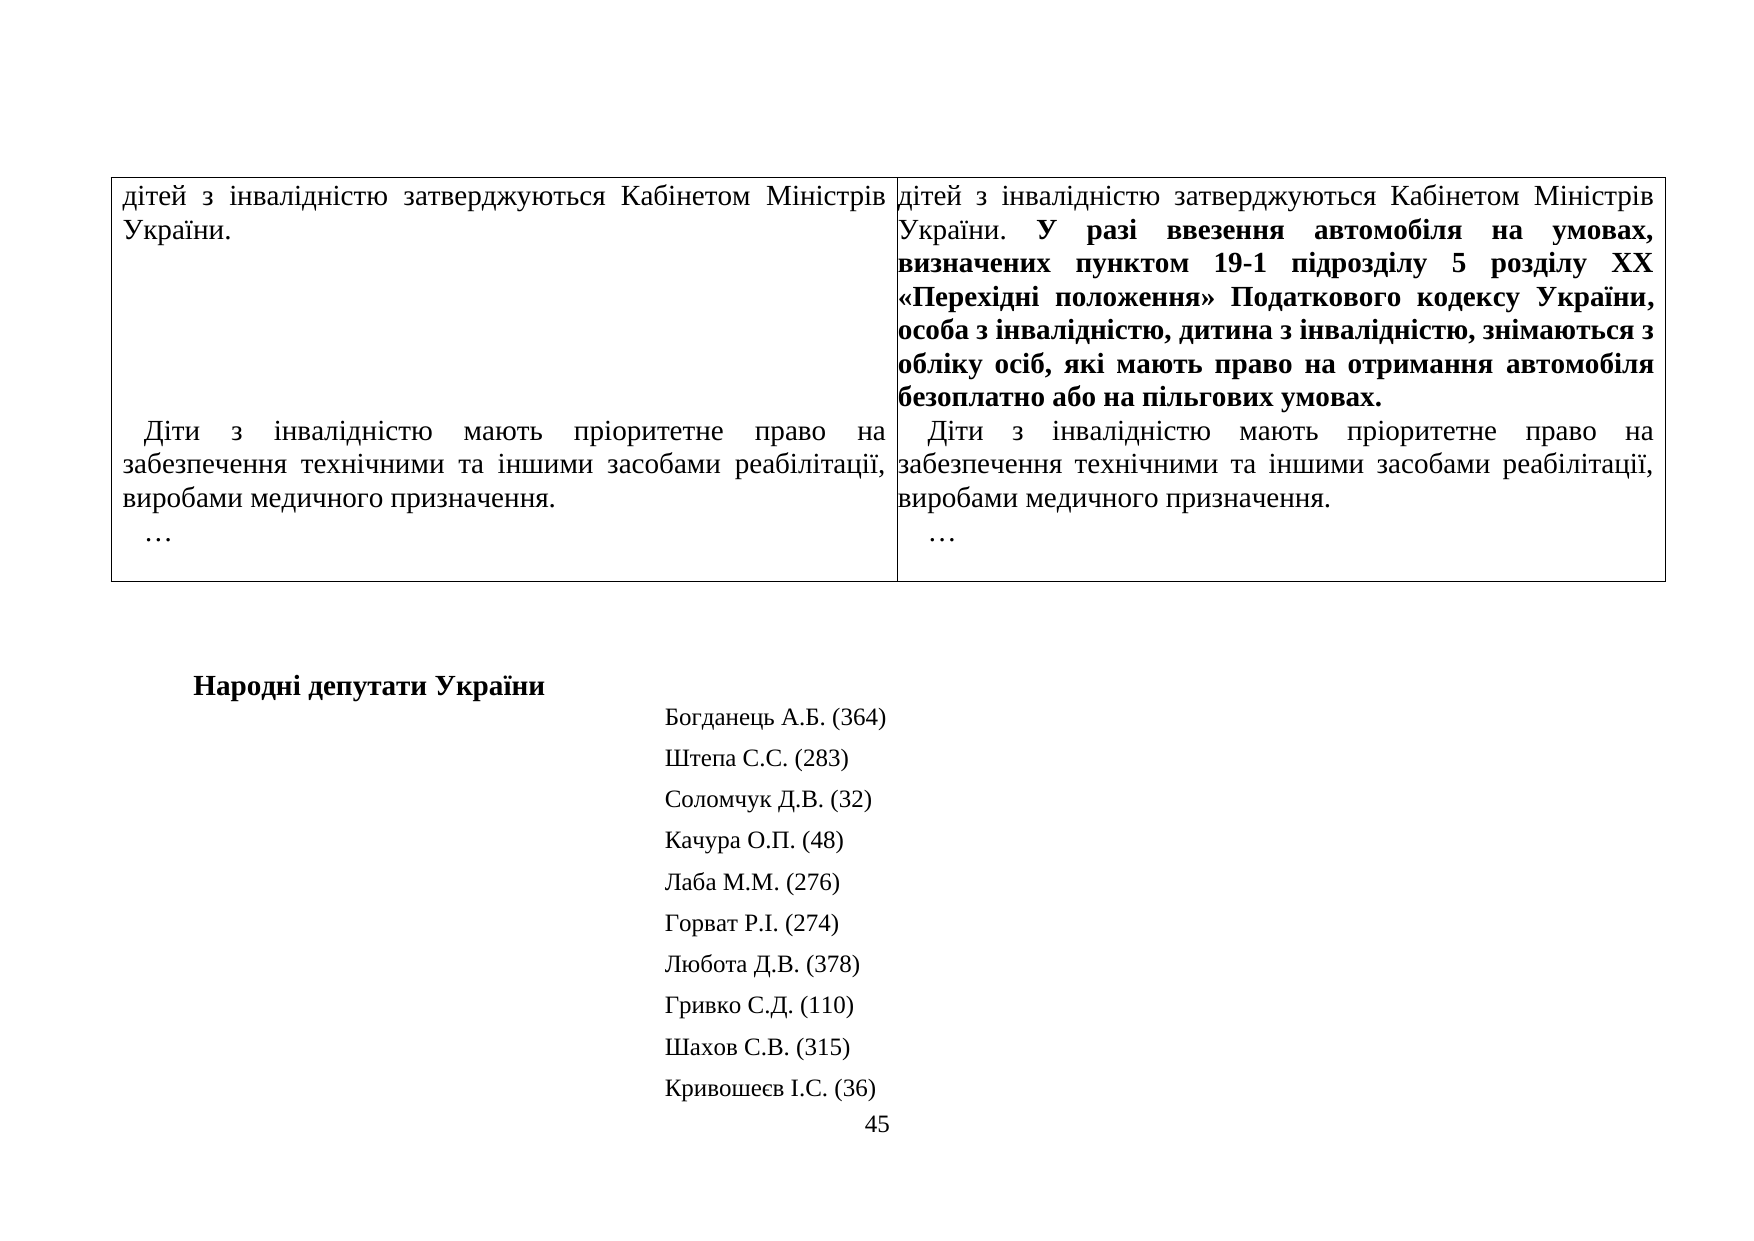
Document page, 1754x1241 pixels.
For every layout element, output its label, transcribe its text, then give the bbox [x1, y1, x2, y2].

text Богданець А.Б. (364) [664, 702, 1636, 730]
text Соломчук Д.В. (32) [664, 784, 1636, 813]
text Шахов С.В. (315) [664, 1032, 1636, 1060]
text Народні депутати України [118, 668, 1636, 702]
text Штепа С.С. (283) [664, 743, 1636, 772]
text Лаба М.М. (276) [664, 867, 1636, 895]
text Качура О.П. (48) [664, 825, 1636, 854]
text Гривко С.Д. (110) [664, 990, 1636, 1019]
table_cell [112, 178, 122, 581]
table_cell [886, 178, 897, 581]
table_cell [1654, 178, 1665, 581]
text Горват Р.І. (274) [664, 908, 1636, 937]
text Любота Д.В. (378) [664, 949, 1636, 978]
text Кривошеєв І.С. (36) [664, 1073, 1636, 1102]
